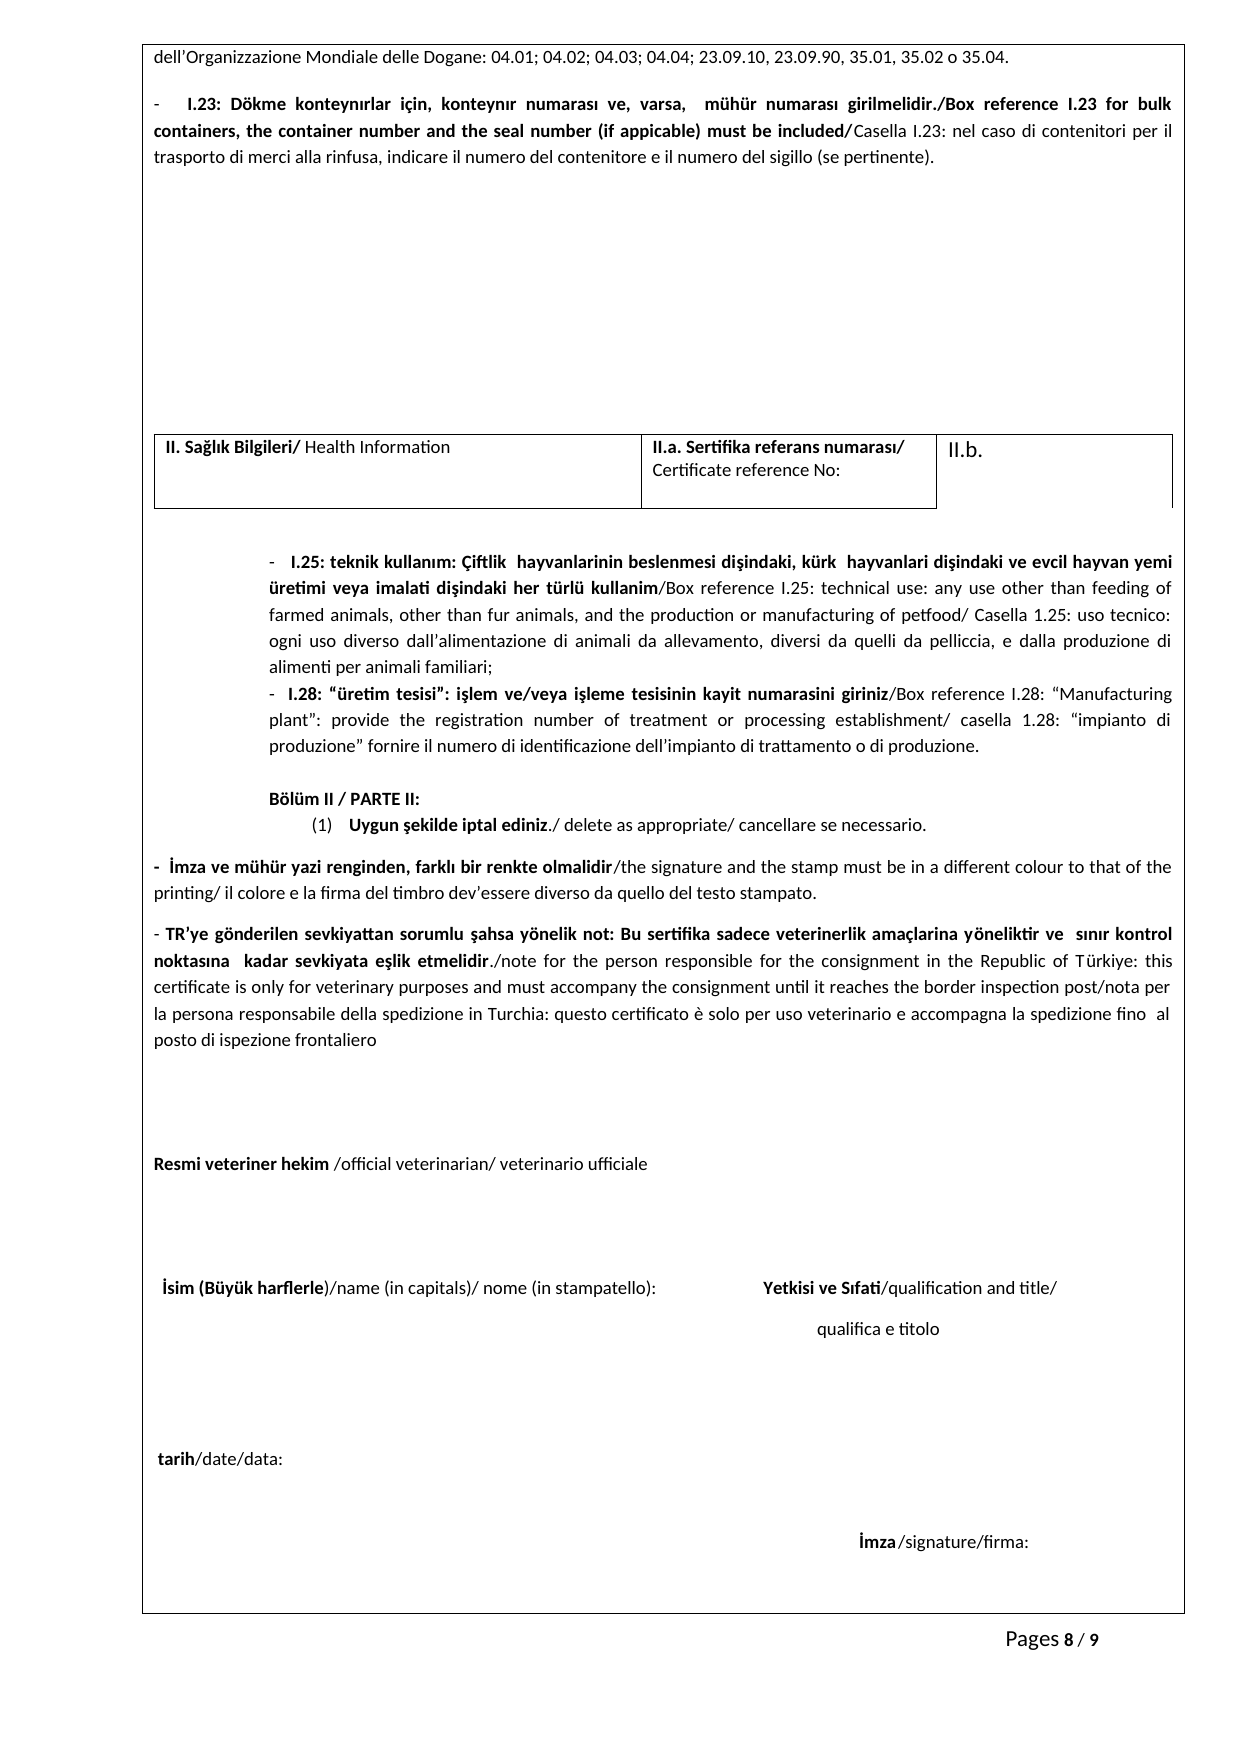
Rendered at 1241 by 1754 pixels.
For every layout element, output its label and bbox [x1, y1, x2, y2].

table_header [143, 45, 1184, 1613]
